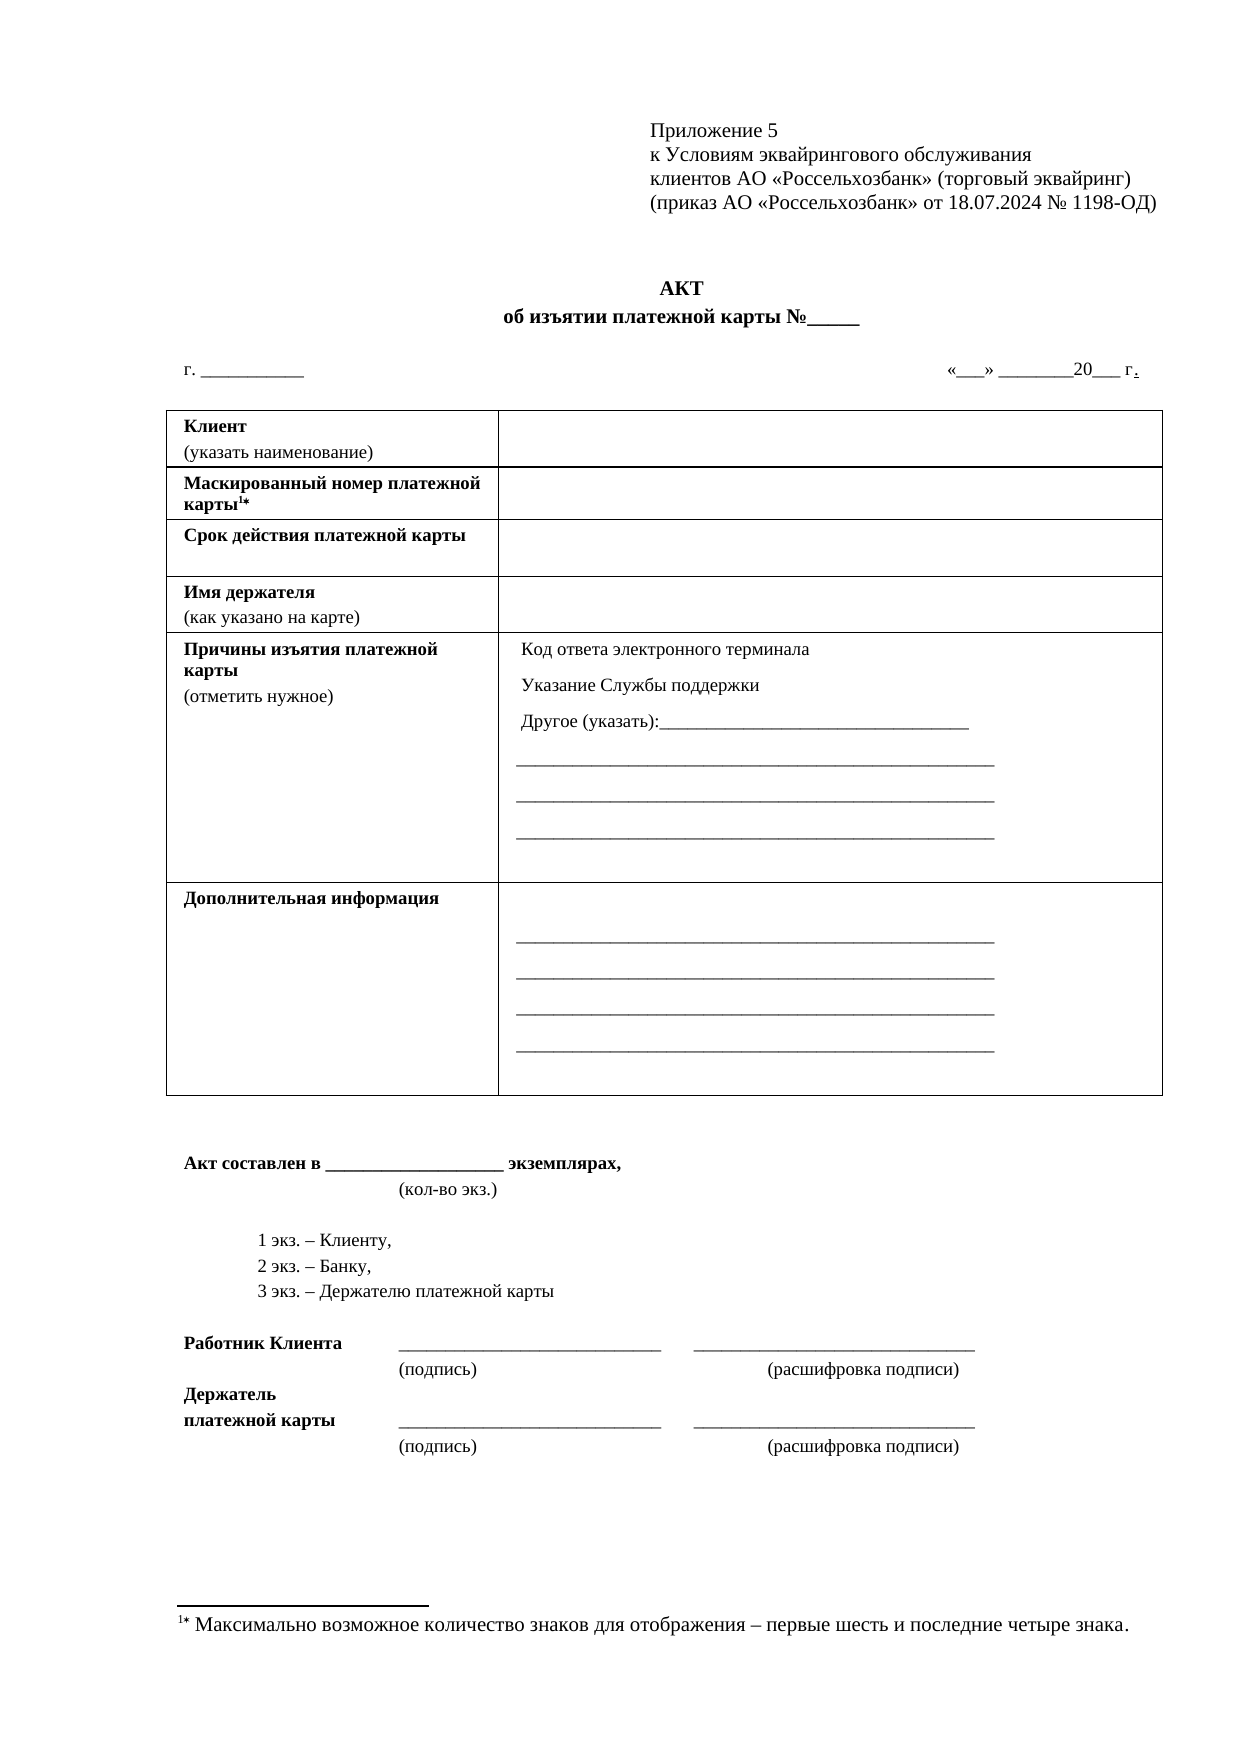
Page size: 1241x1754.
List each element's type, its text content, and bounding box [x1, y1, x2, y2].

text Акт составлен в ___________________ экземплярах, [183, 1152, 1179, 1173]
table_cell Срок действия платежной карты [167, 520, 498, 576]
text 3 экз. – Держателю платежной карты [183, 1280, 1179, 1302]
text АКТ [183, 276, 1179, 300]
table_cell [499, 468, 1162, 519]
text клиентов АО «Россельхозбанк» (торговый эквайринг) [650, 166, 1181, 190]
text к Условиям эквайрингового обслуживания [650, 142, 1181, 166]
table_cell Причины изъятия платежной карты (отметить нужное) [167, 633, 498, 882]
table_cell [499, 520, 1162, 576]
text (подпись) (расшифровка подписи) [183, 1358, 1179, 1379]
text об изъятии платежной карты №_____ [183, 304, 1179, 328]
text Держатель [183, 1383, 1179, 1405]
text 2 экз. – Банку, [183, 1255, 1179, 1276]
text Работник Клиента ____________________________ ______________________________ [183, 1332, 1179, 1353]
table_cell Имя держателя (как указано на карте) [167, 577, 498, 632]
table_cell [499, 577, 1162, 632]
table_header [499, 411, 1162, 466]
text (подпись) (расшифровка подписи) [183, 1435, 1179, 1456]
table_cell Маскированный номер платежной карты* [167, 468, 498, 519]
text платежной карты ____________________________ ______________________________ [183, 1409, 1179, 1431]
table_header Клиент (указать наименование) [167, 411, 498, 466]
table_cell ___________________________________________________ ___________________________________________________ ___________________________________________________ ___________________________________________________ [499, 883, 1162, 1095]
table_cell Дополнительная информация [167, 883, 498, 1095]
text Приложение 5 [650, 118, 1181, 142]
text 1 экз. – Клиенту, [183, 1229, 1179, 1251]
text (кол-во экз.) [183, 1177, 1179, 1199]
text г. ___________ «___» ________20___ г. [183, 358, 1179, 380]
table_cell Код ответа электронного терминала Указание Службы поддержки Другое (указать):_________________________________ ___________________________________________________ ___________________________________________________ ___________________________________________________ [499, 633, 1162, 882]
text (приказ АО «Россельхозбанк» от 18.07.2024 № 1198-ОД) [650, 190, 1181, 214]
